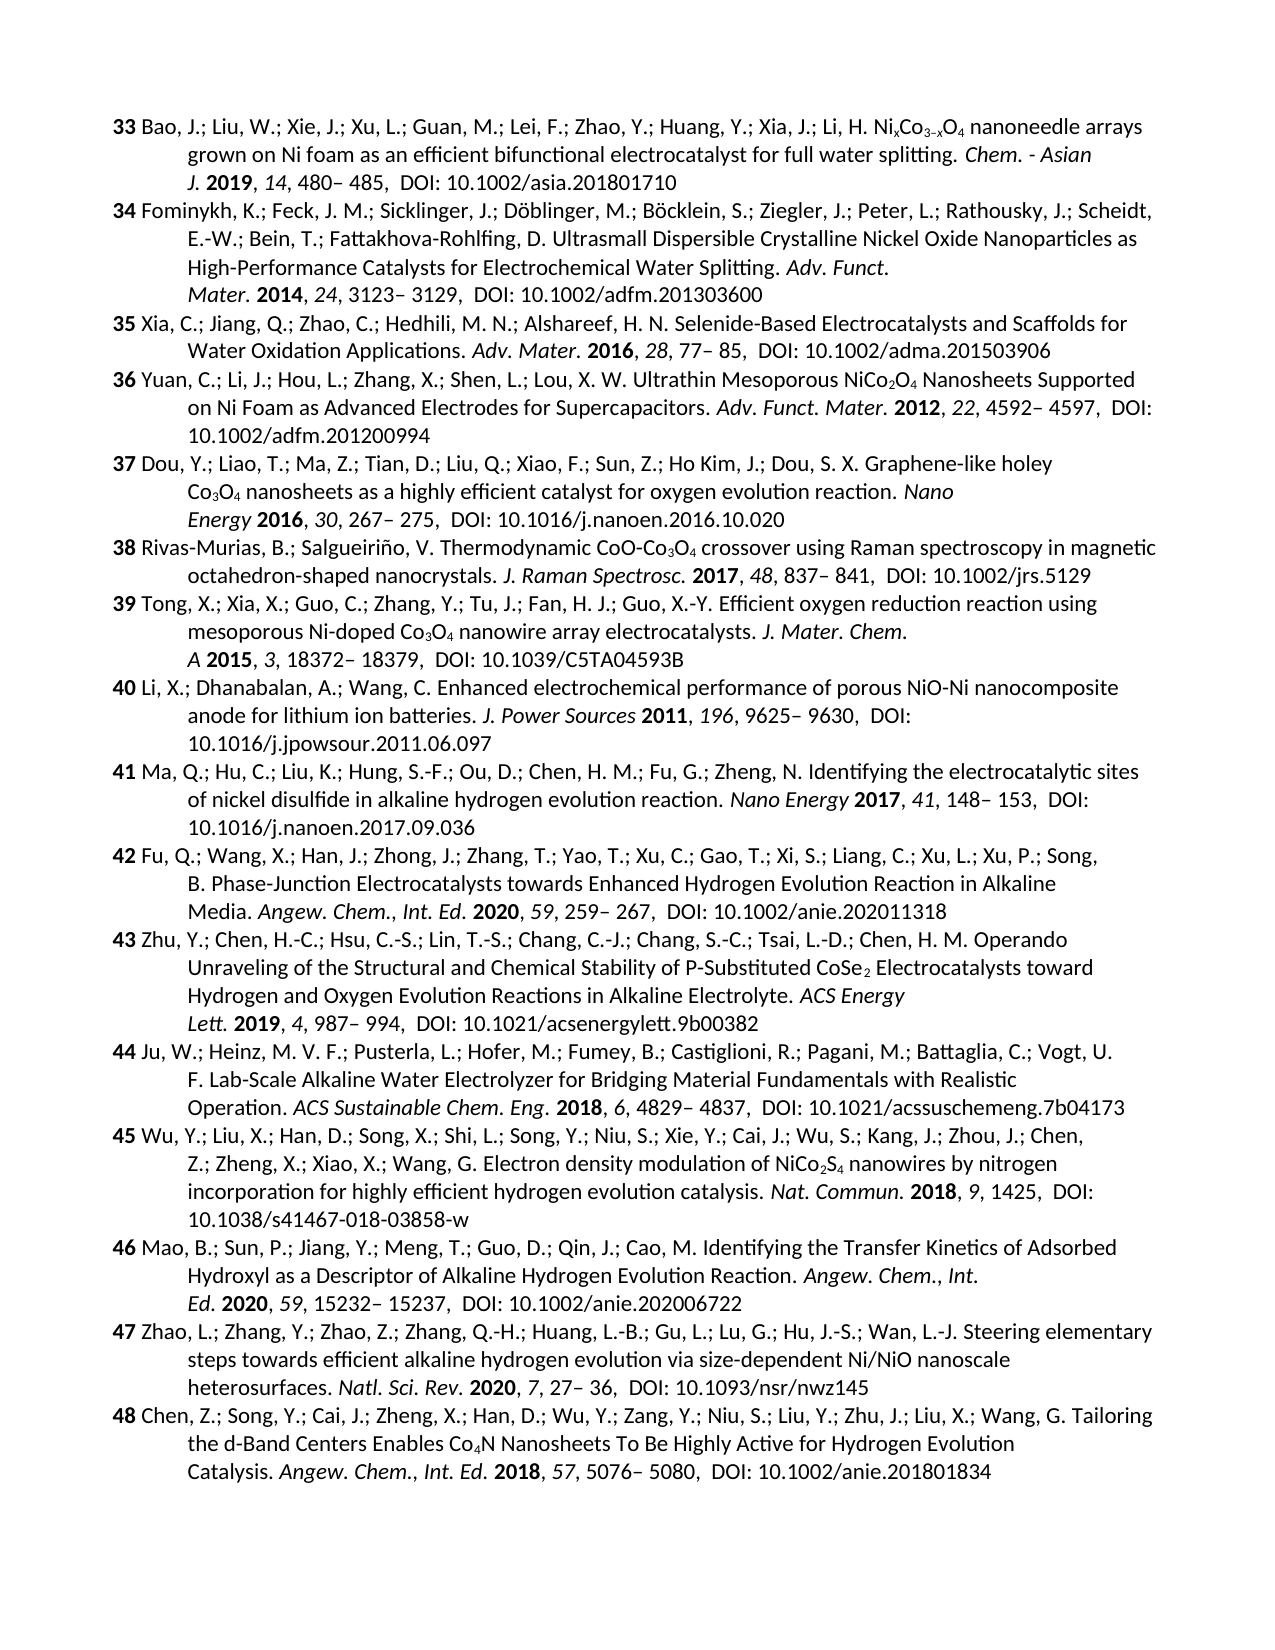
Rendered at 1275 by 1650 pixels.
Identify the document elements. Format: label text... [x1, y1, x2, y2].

text 44 Ju, W.; Heinz, M. V. F.; Pusterla, L.; Hofer, M.; Fumey, B.; Castiglioni, R.; Pagani, M.; Battaglia, C.; Vogt, U. F. Lab-Scale Alkaline Water Electrolyzer for Bridging Material Fundamentals with Realistic Operation. ACS Sustainable Chem. Eng. 2018, 6, 4829– 4837, DOI: 10.1021/acssuschemeng.7b04173 [112, 1037, 1162, 1121]
text 34 Fominykh, K.; Feck, J. M.; Sicklinger, J.; Döblinger, M.; Böcklein, S.; Ziegler, J.; Peter, L.; Rathousky, J.; Scheidt, E.-W.; Bein, T.; Fattakhova-Rohlfing, D. Ultrasmall Dispersible Crystalline Nickel Oxide Nanoparticles as High-Performance Catalysts for Electrochemical Water Splitting. Adv. Funct. Mater. 2014, 24, 3123– 3129, DOI: 10.1002/adfm.201303600 [112, 197, 1162, 309]
text 35 Xia, C.; Jiang, Q.; Zhao, C.; Hedhili, M. N.; Alshareef, H. N. Selenide-Based Electrocatalysts and Scaffolds for Water Oxidation Applications. Adv. Mater. 2016, 28, 77– 85, DOI: 10.1002/adma.201503906 [112, 309, 1162, 365]
text 38 Rivas-Murias, B.; Salgueiriño, V. Thermodynamic CoO-Co3O4 crossover using Raman spectroscopy in magnetic octahedron-shaped nanocrystals. J. Raman Spectrosc. 2017, 48, 837– 841, DOI: 10.1002/jrs.5129 [112, 533, 1162, 589]
text 33 Bao, J.; Liu, W.; Xie, J.; Xu, L.; Guan, M.; Lei, F.; Zhao, Y.; Huang, Y.; Xia, J.; Li, H. NixCo3–xO4 nanoneedle arrays grown on Ni foam as an efficient bifunctional electrocatalyst for full water splitting. Chem. - Asian J. 2019, 14, 480– 485, DOI: 10.1002/asia.201801710 [112, 112, 1162, 197]
text 43 Zhu, Y.; Chen, H.-C.; Hsu, C.-S.; Lin, T.-S.; Chang, C.-J.; Chang, S.-C.; Tsai, L.-D.; Chen, H. M. Operando Unraveling of the Structural and Chemical Stability of P-Substituted CoSe2 Electrocatalysts toward Hydrogen and Oxygen Evolution Reactions in Alkaline Electrolyte. ACS Energy Lett. 2019, 4, 987– 994, DOI: 10.1021/acsenergylett.9b00382 [112, 925, 1162, 1037]
text 45 Wu, Y.; Liu, X.; Han, D.; Song, X.; Shi, L.; Song, Y.; Niu, S.; Xie, Y.; Cai, J.; Wu, S.; Kang, J.; Zhou, J.; Chen, Z.; Zheng, X.; Xiao, X.; Wang, G. Electron density modulation of NiCo2S4 nanowires by nitrogen incorporation for highly efficient hydrogen evolution catalysis. Nat. Commun. 2018, 9, 1425, DOI: 10.1038/s41467-018-03858-w [112, 1121, 1162, 1233]
text 39 Tong, X.; Xia, X.; Guo, C.; Zhang, Y.; Tu, J.; Fan, H. J.; Guo, X.-Y. Efficient oxygen reduction reaction using mesoporous Ni-doped Co3O4 nanowire array electrocatalysts. J. Mater. Chem. A 2015, 3, 18372– 18379, DOI: 10.1039/C5TA04593B [112, 589, 1162, 673]
text 48 Chen, Z.; Song, Y.; Cai, J.; Zheng, X.; Han, D.; Wu, Y.; Zang, Y.; Niu, S.; Liu, Y.; Zhu, J.; Liu, X.; Wang, G. Tailoring the d-Band Centers Enables Co4N Nanosheets To Be Highly Active for Hydrogen Evolution Catalysis. Angew. Chem., Int. Ed. 2018, 57, 5076– 5080, DOI: 10.1002/anie.201801834 [112, 1401, 1162, 1486]
text 46 Mao, B.; Sun, P.; Jiang, Y.; Meng, T.; Guo, D.; Qin, J.; Cao, M. Identifying the Transfer Kinetics of Adsorbed Hydroxyl as a Descriptor of Alkaline Hydrogen Evolution Reaction. Angew. Chem., Int. Ed. 2020, 59, 15232– 15237, DOI: 10.1002/anie.202006722 [112, 1233, 1162, 1317]
text 41 Ma, Q.; Hu, C.; Liu, K.; Hung, S.-F.; Ou, D.; Chen, H. M.; Fu, G.; Zheng, N. Identifying the electrocatalytic sites of nickel disulfide in alkaline hydrogen evolution reaction. Nano Energy 2017, 41, 148– 153, DOI: 10.1016/j.nanoen.2017.09.036 [112, 757, 1162, 841]
text 47 Zhao, L.; Zhang, Y.; Zhao, Z.; Zhang, Q.-H.; Huang, L.-B.; Gu, L.; Lu, G.; Hu, J.-S.; Wan, L.-J. Steering elementary steps towards efficient alkaline hydrogen evolution via size-dependent Ni/NiO nanoscale heterosurfaces. Natl. Sci. Rev. 2020, 7, 27– 36, DOI: 10.1093/nsr/nwz145 [112, 1317, 1162, 1401]
text 42 Fu, Q.; Wang, X.; Han, J.; Zhong, J.; Zhang, T.; Yao, T.; Xu, C.; Gao, T.; Xi, S.; Liang, C.; Xu, L.; Xu, P.; Song, B. Phase-Junction Electrocatalysts towards Enhanced Hydrogen Evolution Reaction in Alkaline Media. Angew. Chem., Int. Ed. 2020, 59, 259– 267, DOI: 10.1002/anie.202011318 [112, 841, 1162, 925]
text 37 Dou, Y.; Liao, T.; Ma, Z.; Tian, D.; Liu, Q.; Xiao, F.; Sun, Z.; Ho Kim, J.; Dou, S. X. Graphene-like holey Co3O4 nanosheets as a highly efficient catalyst for oxygen evolution reaction. Nano Energy 2016, 30, 267– 275, DOI: 10.1016/j.nanoen.2016.10.020 [112, 449, 1162, 533]
text 40 Li, X.; Dhanabalan, A.; Wang, C. Enhanced electrochemical performance of porous NiO-Ni nanocomposite anode for lithium ion batteries. J. Power Sources 2011, 196, 9625– 9630, DOI: 10.1016/j.jpowsour.2011.06.097 [112, 673, 1162, 757]
text 36 Yuan, C.; Li, J.; Hou, L.; Zhang, X.; Shen, L.; Lou, X. W. Ultrathin Mesoporous NiCo2O4 Nanosheets Supported on Ni Foam as Advanced Electrodes for Supercapacitors. Adv. Funct. Mater. 2012, 22, 4592– 4597, DOI: 10.1002/adfm.201200994 [112, 365, 1162, 449]
